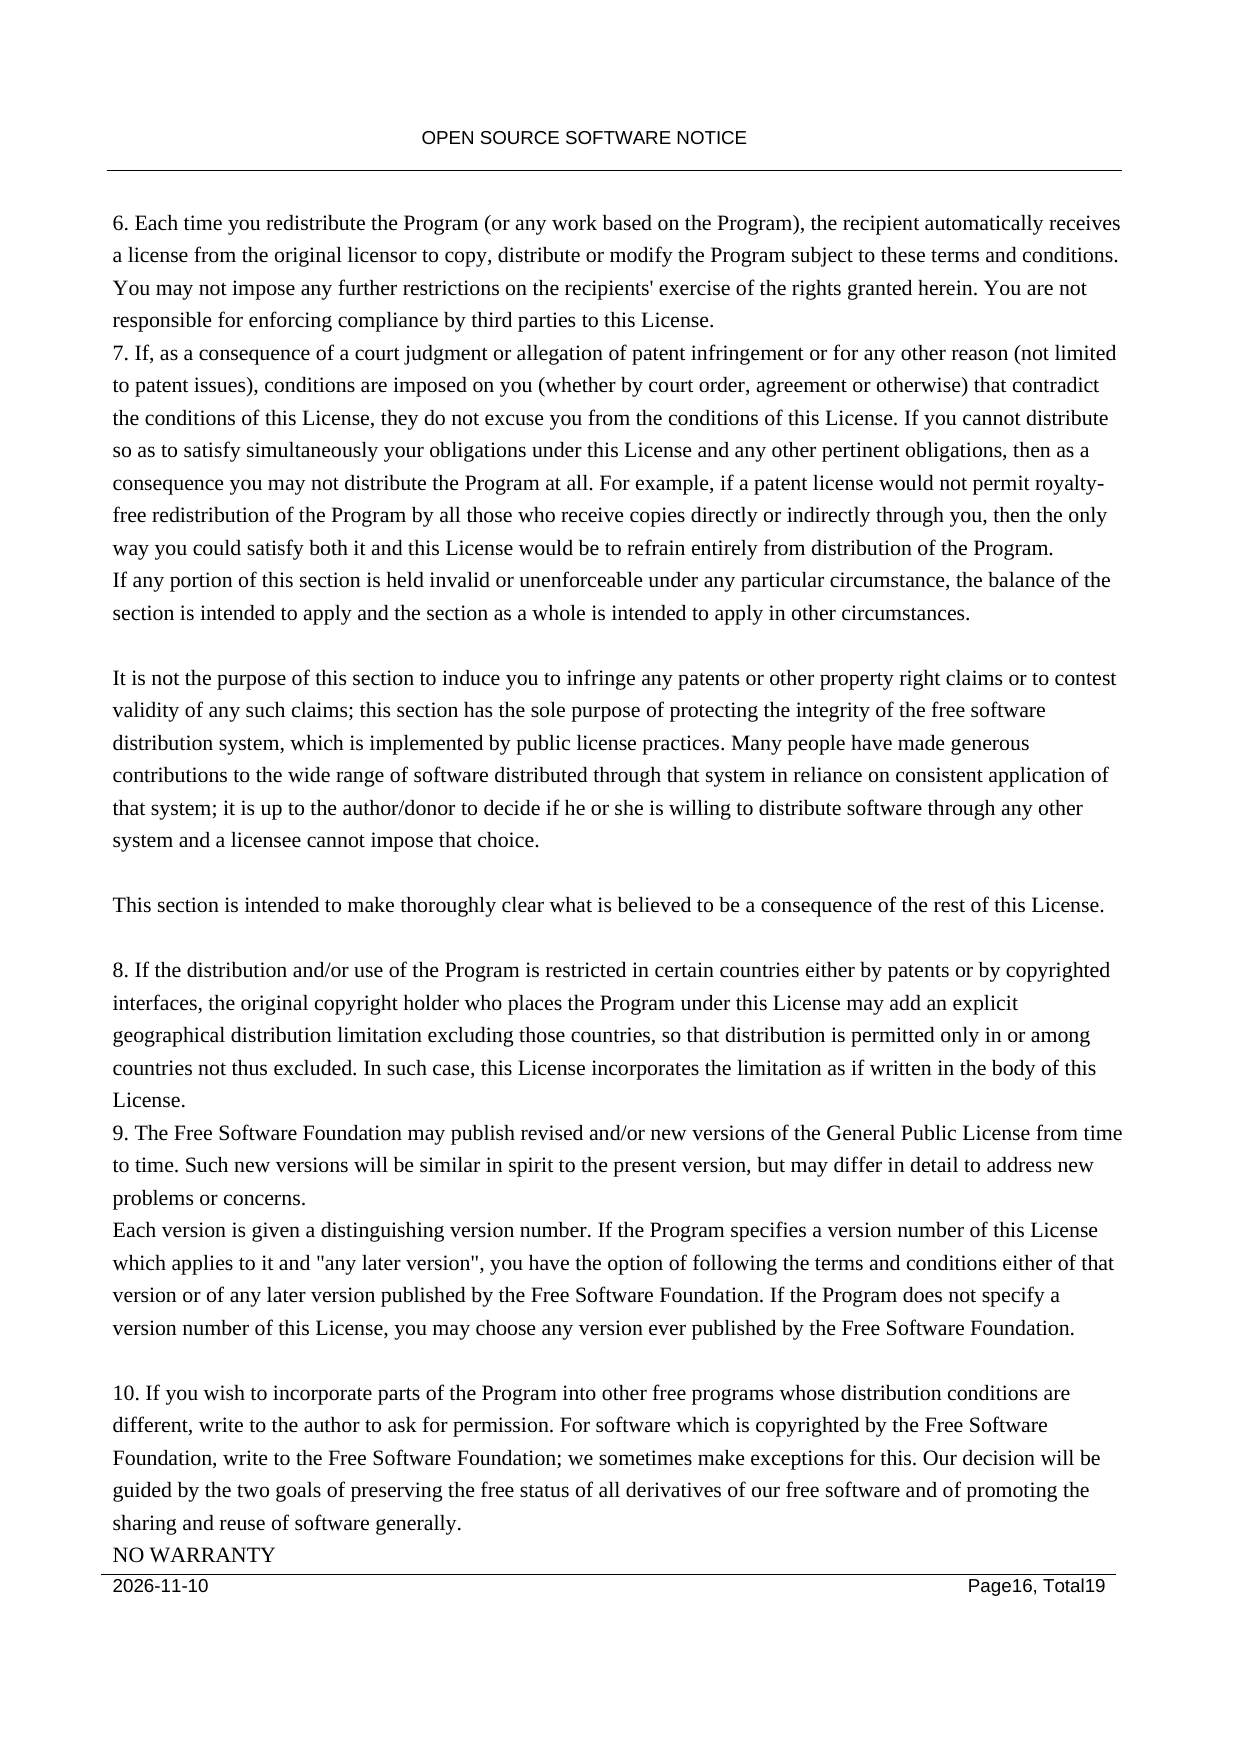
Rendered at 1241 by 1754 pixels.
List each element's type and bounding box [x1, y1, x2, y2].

text [112, 206, 1128, 1571]
